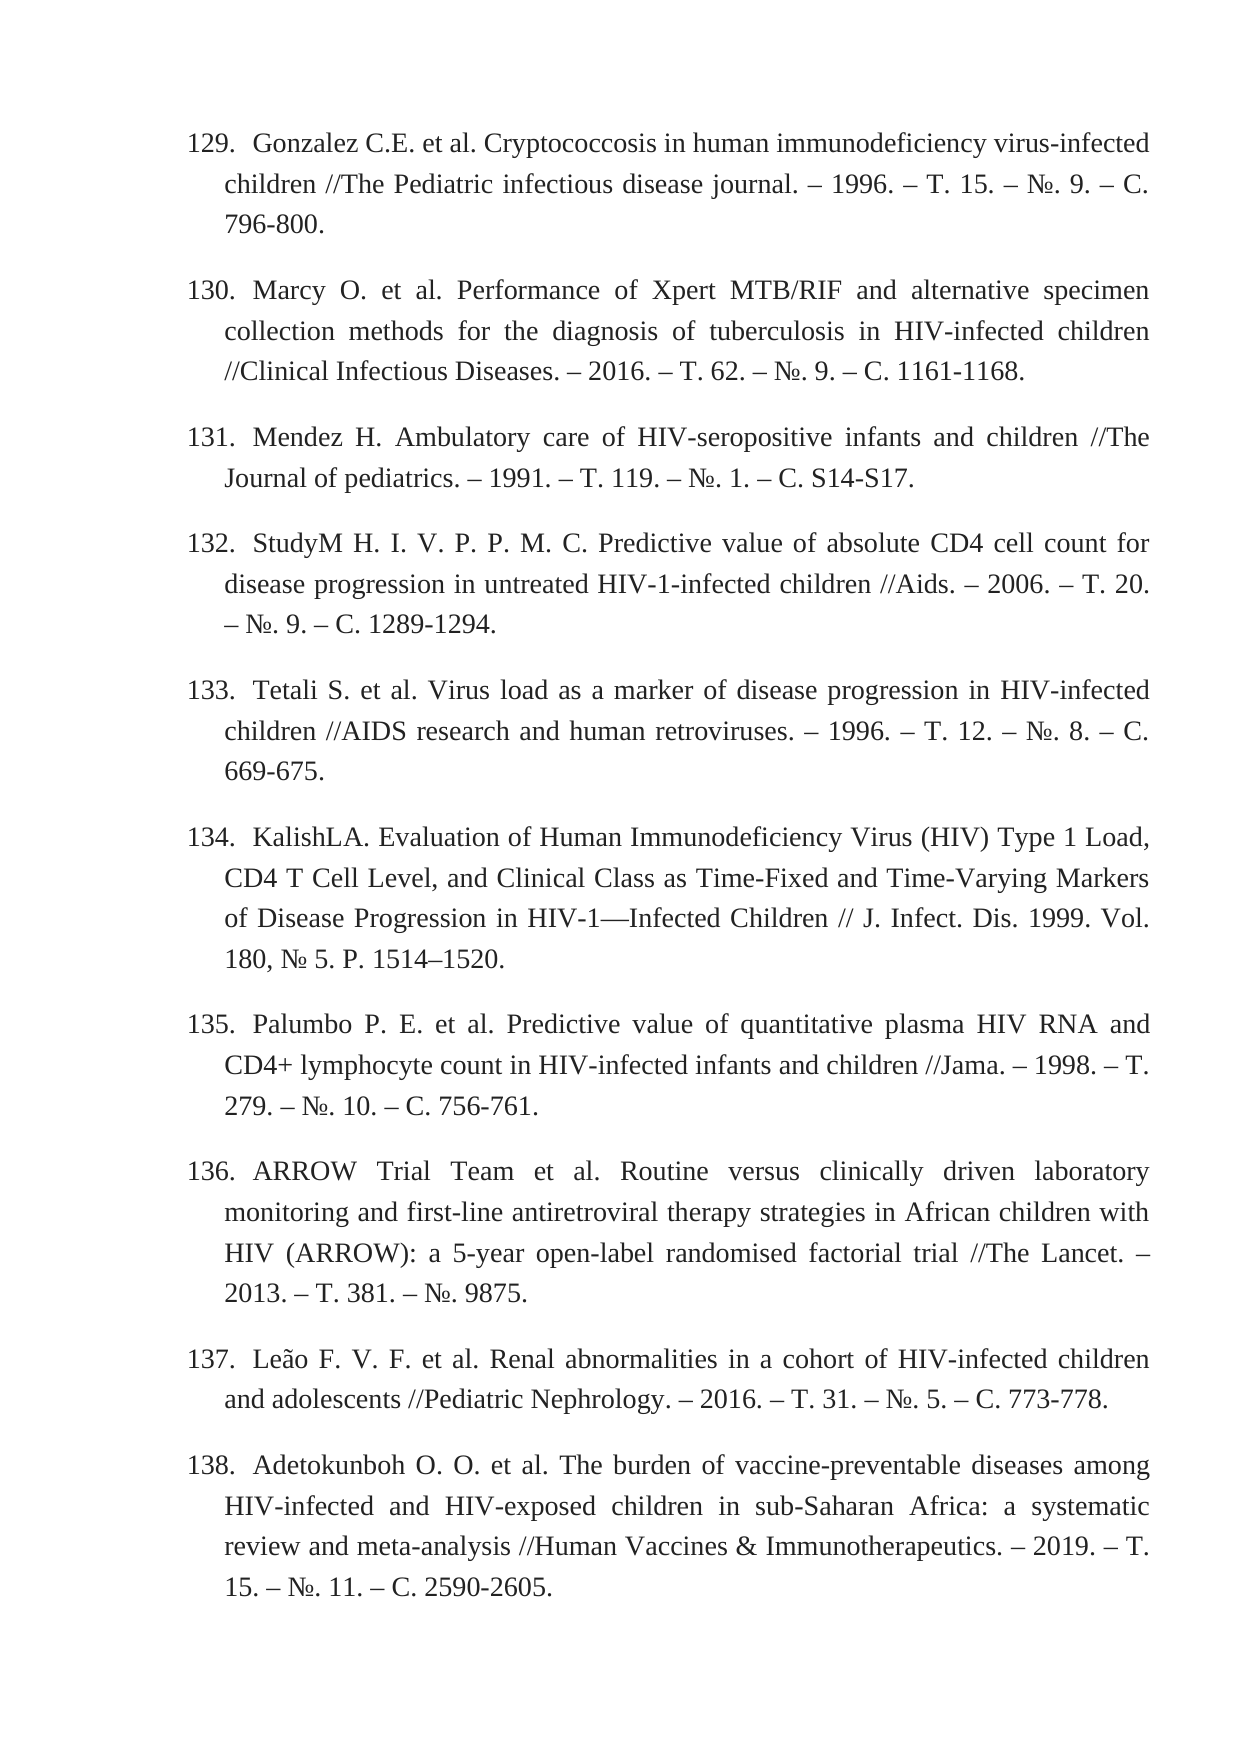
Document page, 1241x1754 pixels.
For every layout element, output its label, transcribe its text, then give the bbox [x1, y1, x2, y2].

list Leão F. V. F. et al. Renal abnormalities in a cohort of HIV-infected children and adolescents //Pediatric Nephrology. – 2016. – Т. 31. – №. 5. – С. 773-778. [187, 1334, 1152, 1415]
list ARROW Trial Team et al. Routine versus clinically driven laboratory monitoring and first-line antiretroviral therapy strategies in African children with HIV (ARROW): a 5-year open-label randomised factorial trial //The Lancet. – 2013. – Т. 381. – №. 9875. [187, 1146, 1152, 1309]
list Tetali S. et al. Virus load as a marker of disease progression in HIV-infected children //AIDS research and human retroviruses. – 1996. – Т. 12. – №. 8. – С. 669-675. [187, 665, 1152, 787]
list StudyM H. I. V. P. P. M. C. Predictive value of absolute CD4 cell count for disease progression in untreated HIV-1-infected children //Aids. – 2006. – Т. 20. – №. 9. – С. 1289-1294. [187, 518, 1152, 640]
list Adetokunboh O. O. et al. The burden of vaccine-preventable diseases among HIV-infected and HIV-exposed children in sub-Saharan Africa: a systematic review and meta-analysis //Human Vaccines & Immunotherapeutics. – 2019. – Т. 15. – №. 11. – С. 2590-2605. [187, 1440, 1152, 1602]
list Mendez H. Ambulatory care of HIV-seropositive infants and children //The Journal of pediatrics. – 1991. – Т. 119. – №. 1. – С. S14-S17. [187, 412, 1152, 493]
list Gonzalez C.E. et al. Cryptococcosis in human immunodeficiency virus-infected children //The Pediatric infectious disease journal. – 1996. – Т. 15. – №. 9. – С. 796-800. [187, 118, 1152, 240]
list KalishLA. Evaluation of Human Immunodeficiency Virus (HIV) Type 1 Load, CD4 T Cell Level, and Clinical Class as Time-Fixed and Time-Varying Markers of Disease Progression in HIV-1—Infected Children // J. Infect. Dis. 1999. Vol. 180, № 5. P. 1514–1520. [187, 812, 1152, 974]
list Marcy O. et al. Performance of Xpert MTB/RIF and alternative specimen collection methods for the diagnosis of tuberculosis in HIV-infected children //Clinical Infectious Diseases. – 2016. – Т. 62. – №. 9. – С. 1161-1168. [187, 265, 1152, 387]
list Palumbo P. E. et al. Predictive value of quantitative plasma HIV RNA and CD4+ lymphocyte count in HIV-infected infants and children //Jama. – 1998. – Т. 279. – №. 10. – С. 756-761. [187, 999, 1152, 1121]
